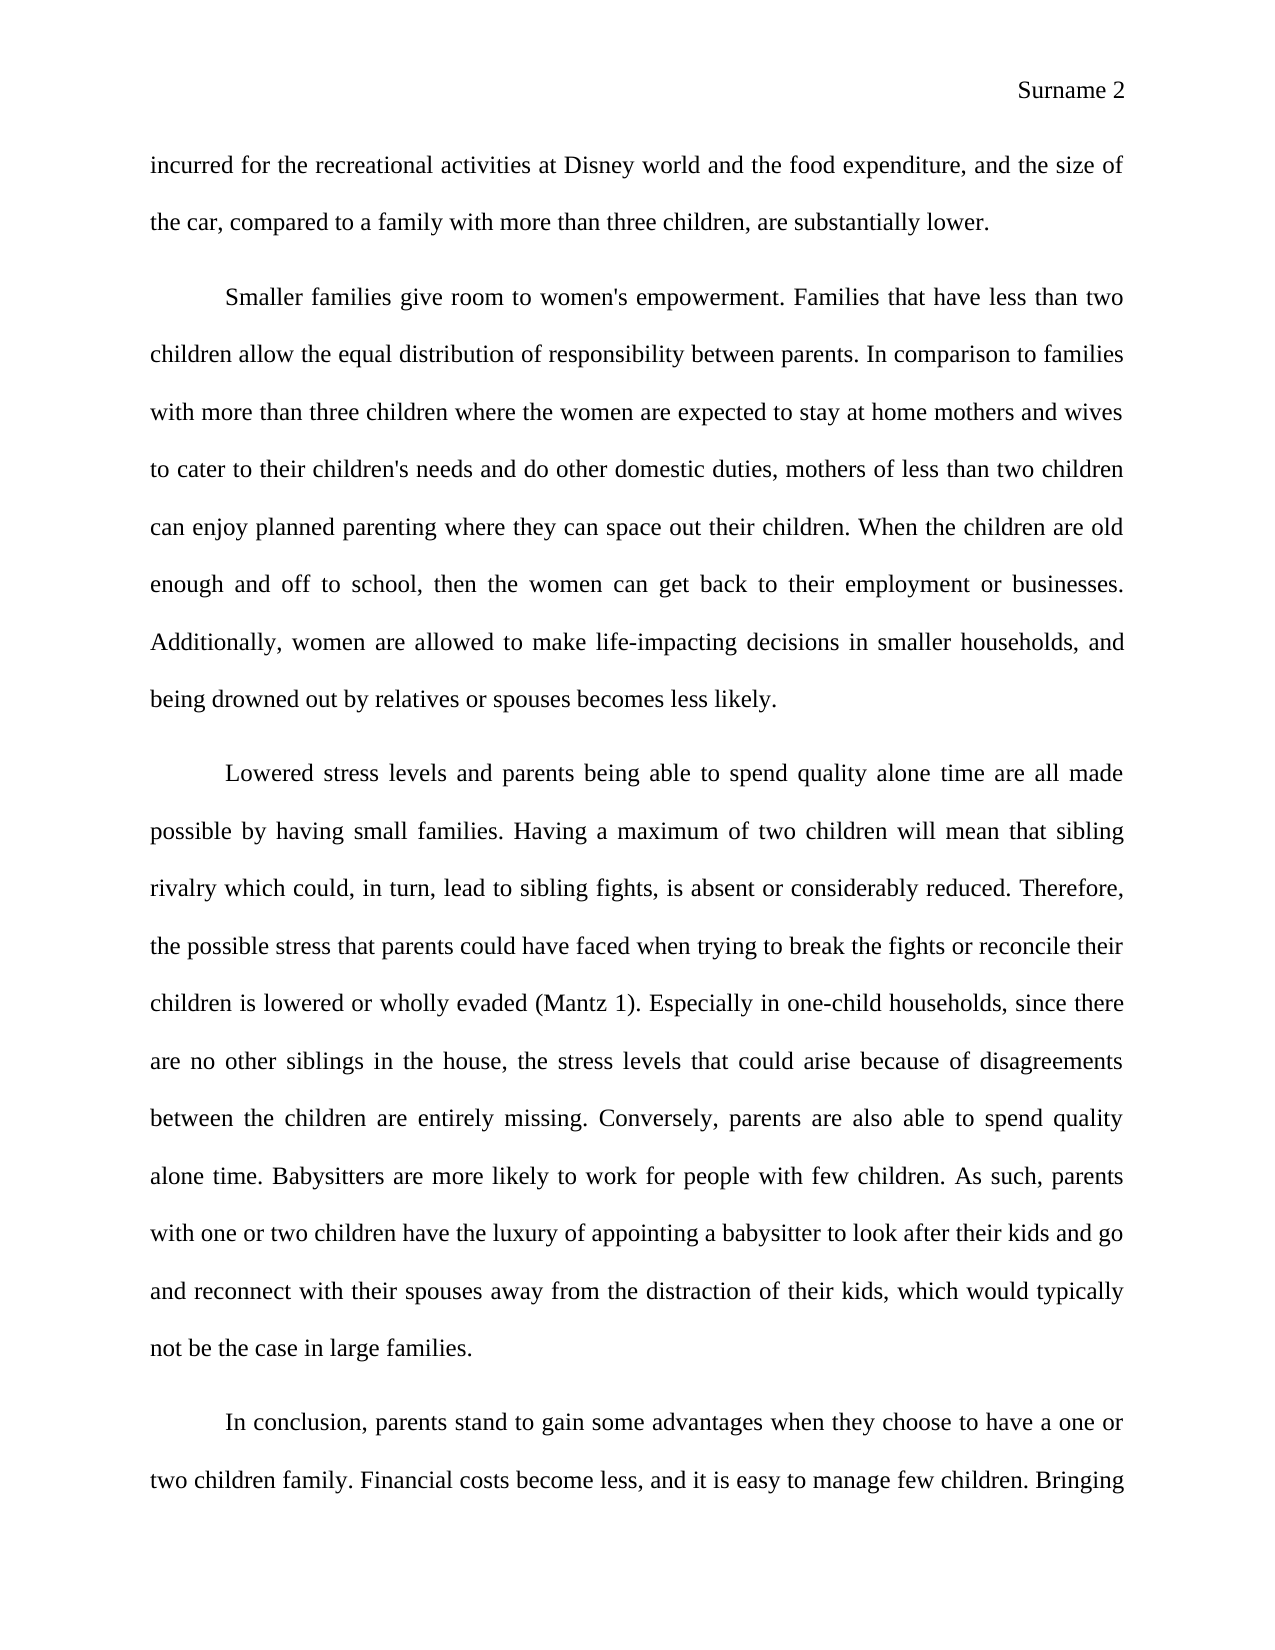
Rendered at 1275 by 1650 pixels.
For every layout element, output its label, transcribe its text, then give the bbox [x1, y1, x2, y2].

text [150, 1407, 1125, 1494]
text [150, 150, 1125, 236]
text Smaller families give room to women's empowerment. Families that have less than two children allow the equal distribution of responsibility between parents. In comparison to families with more than three children where the women are expected to stay at home mothers and wives to cater to their children's needs and do other domestic duties, mothers of less than two children can enjoy planned parenting where they can space out their children. When the children are old enough and off to school, then the women can get back to their employment or businesses. Additionally, women are allowed to make life-impacting decisions in smaller households, and being drowned out by relatives or spouses becomes less likely. [150, 282, 1125, 713]
text Lowered stress levels and parents being able to spend quality alone time are all made possible by having small families. Having a maximum of two children will mean that sibling rivalry which could, in turn, lead to sibling fights, is absent or considerably reduced. Therefore, the possible stress that parents could have faced when trying to break the fights or reconcile their children is lowered or wholly evaded (Mantz 1). Especially in one-child households, since there are no other siblings in the house, the stress levels that could arise because of disagreements between the children are entirely missing. Conversely, parents are also able to spend quality alone time. Babysitters are more likely to work for people with few children. As such, parents with one or two children have the luxury of appointing a babysitter to look after their kids and go and reconnect with their spouses away from the distraction of their kids, which would typically not be the case in large families. [150, 758, 1125, 1362]
